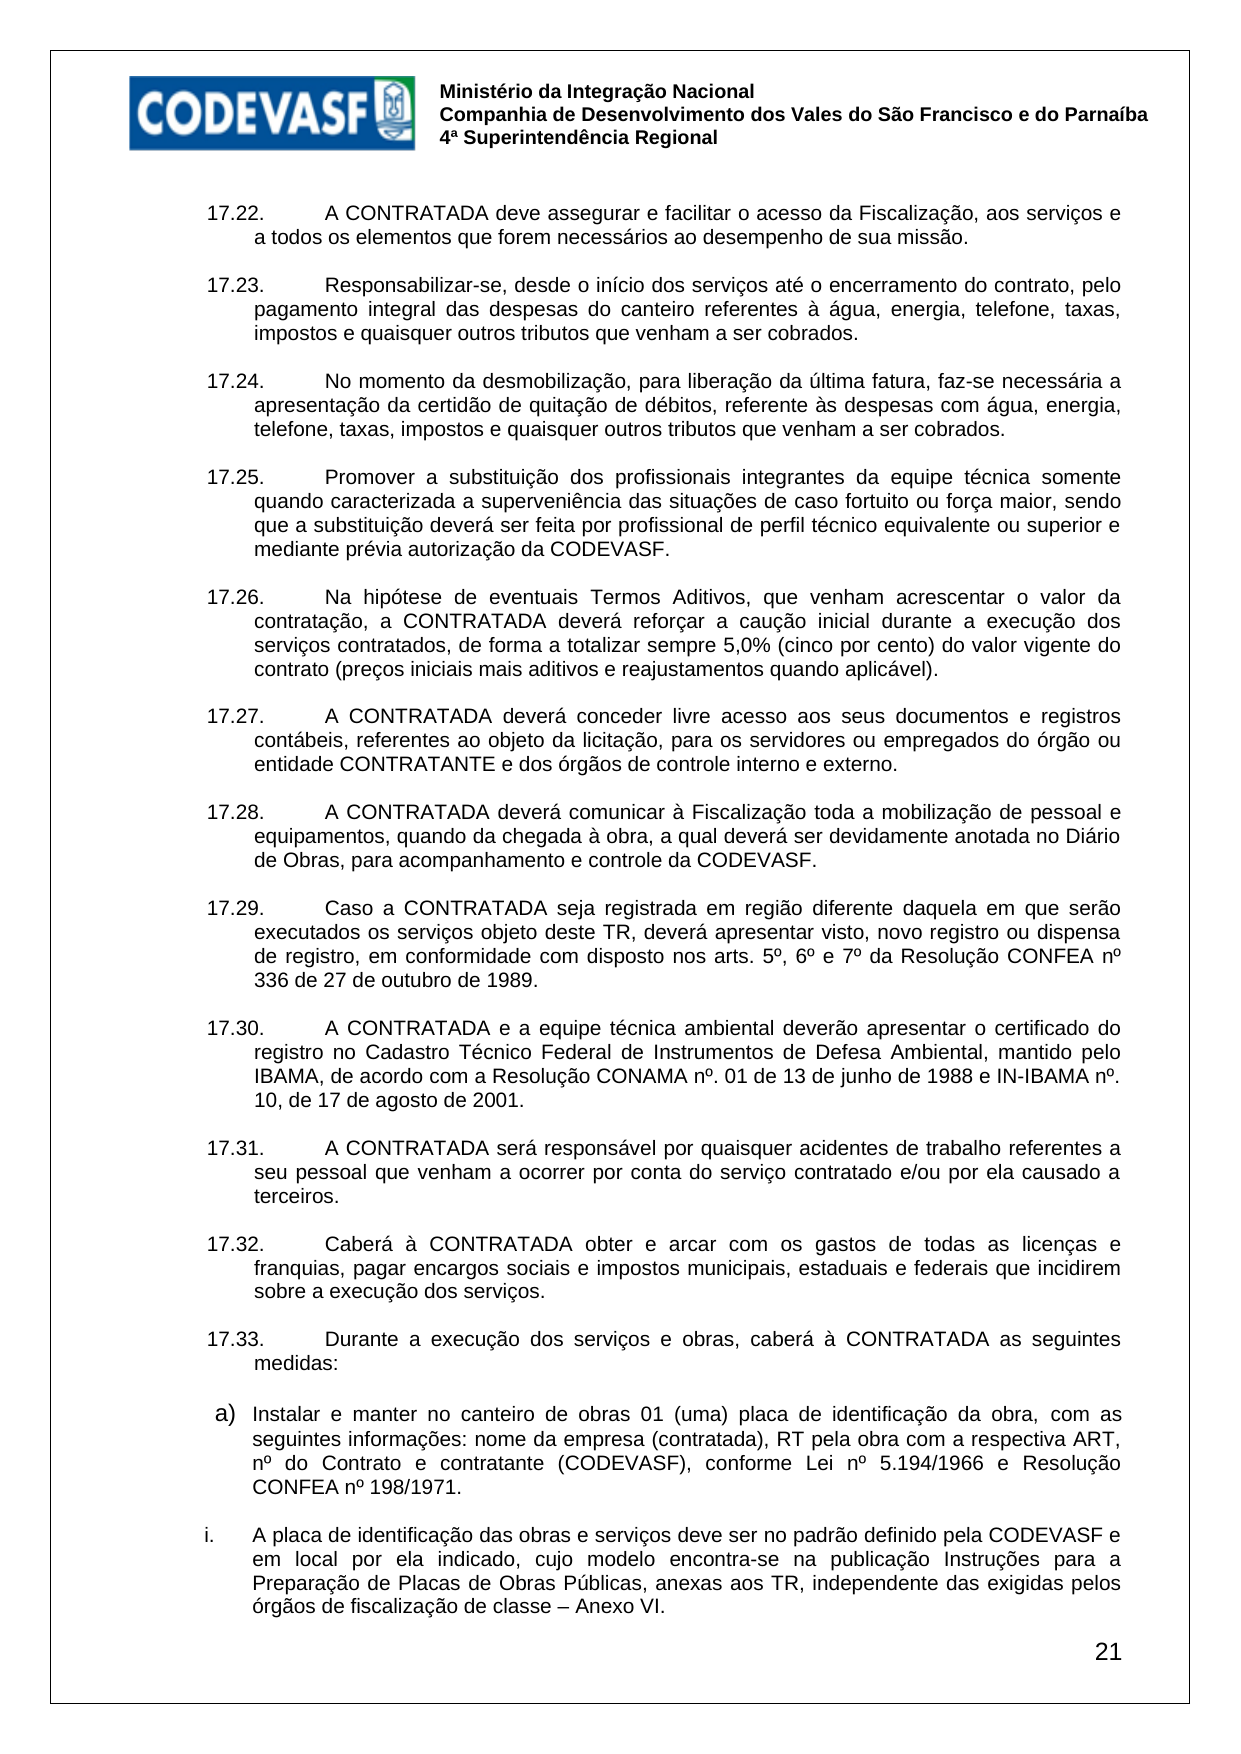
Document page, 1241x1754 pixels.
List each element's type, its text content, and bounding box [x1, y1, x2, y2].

subtitle Responsabilizar-se, desde o início dos serviços até o encerramento do contrato, pelo pagamento integral das despesas do canteiro referentes à água, energia, telefone, taxas, impostos e quaisquer outros tributos que venham a ser cobrados. [207, 273, 1122, 345]
subtitle No momento da desmobilização, para liberação da última fatura, faz-se necessária a apresentação da certidão de quitação de débitos, referente às despesas com água, energia, telefone, taxas, impostos e quaisquer outros tributos que venham a ser cobrados. [207, 369, 1122, 441]
subtitle Caberá à CONTRATADA obter e arcar com os gastos de todas as licenças e franquias, pagar encargos sociais e impostos municipais, estaduais e federais que incidirem sobre a execução dos serviços. [207, 1231, 1122, 1303]
subtitle Promover a substituição dos profissionais integrantes da equipe técnica somente quando caracterizada a superveniência das situações de caso fortuito ou força maior, sendo que a substituição deverá ser feita por profissional de perfil técnico equivalente ou superior e mediante prévia autorização da CODEVASF. [207, 465, 1122, 561]
subtitle A CONTRATADA deverá comunicar à Fiscalização toda a mobilização de pessoal e equipamentos, quando da chegada à obra, a qual deverá ser devidamente anotada no Diário de Obras, para acompanhamento e controle da CODEVASF. [207, 800, 1122, 872]
subtitle Caso a CONTRATADA seja registrada em região diferente daquela em que serão executados os serviços objeto deste TR, deverá apresentar visto, novo registro ou dispensa de registro, em conformidade com disposto nos arts. 5º, 6º e 7º da Resolução CONFEA nº 336 de 27 de outubro de 1989. [207, 896, 1122, 992]
subtitle A CONTRATADA deverá conceder livre acesso aos seus documentos e registros contábeis, referentes ao objeto da licitação, para os servidores ou empregados do órgão ou entidade CONTRATANTE e dos órgãos de controle interno e externo. [207, 704, 1122, 776]
subtitle A CONTRATADA será responsável por quaisquer acidentes de trabalho referentes a seu pessoal que venham a ocorrer por conta do serviço contratado e/ou por ela causado a terceiros. [207, 1136, 1122, 1207]
subtitle A placa de identificação das obras e serviços deve ser no padrão definido pela CODEVASF e em local por ela indicado, cujo modelo encontra-se na publicação Instruções para a Preparação de Placas de Obras Públicas, anexas aos TR, independente das exigidas pelos órgãos de fiscalização de classe – Anexo VI. [214, 1522, 1122, 1618]
subtitle Durante a execução dos serviços e obras, caberá à CONTRATADA as seguintes medidas: [207, 1327, 1122, 1375]
subtitle Instalar e manter no canteiro de obras 01 (uma) placa de identificação da obra, com as seguintes informações: nome da empresa (contratada), RT pela obra com a respectiva ART, nº do Contrato e contratante (CODEVASF), conforme Lei nº 5.194/1966 e Resolução CONFEA nº 198/1971. [214, 1399, 1122, 1498]
subtitle Na hipótese de eventuais Termos Aditivos, que venham acrescentar o valor da contratação, a CONTRATADA deverá reforçar a caução inicial durante a execução dos serviços contratados, de forma a totalizar sempre 5,0% (cinco por cento) do valor vigente do contrato (preços iniciais mais aditivos e reajustamentos quando aplicável). [207, 584, 1122, 680]
subtitle A CONTRATADA e a equipe técnica ambiental deverão apresentar o certificado do registro no Cadastro Técnico Federal de Instrumentos de Defesa Ambiental, mantido pelo IBAMA, de acordo com a Resolução CONAMA nº. 01 de 13 de junho de 1988 e IN-IBAMA nº. 10, de 17 de agosto de 2001. [207, 1016, 1122, 1112]
picture [129, 76, 417, 153]
subtitle A CONTRATADA deve assegurar e facilitar o acesso da Fiscalização, aos serviços e a todos os elementos que forem necessários ao desempenho de sua missão. [207, 201, 1122, 249]
